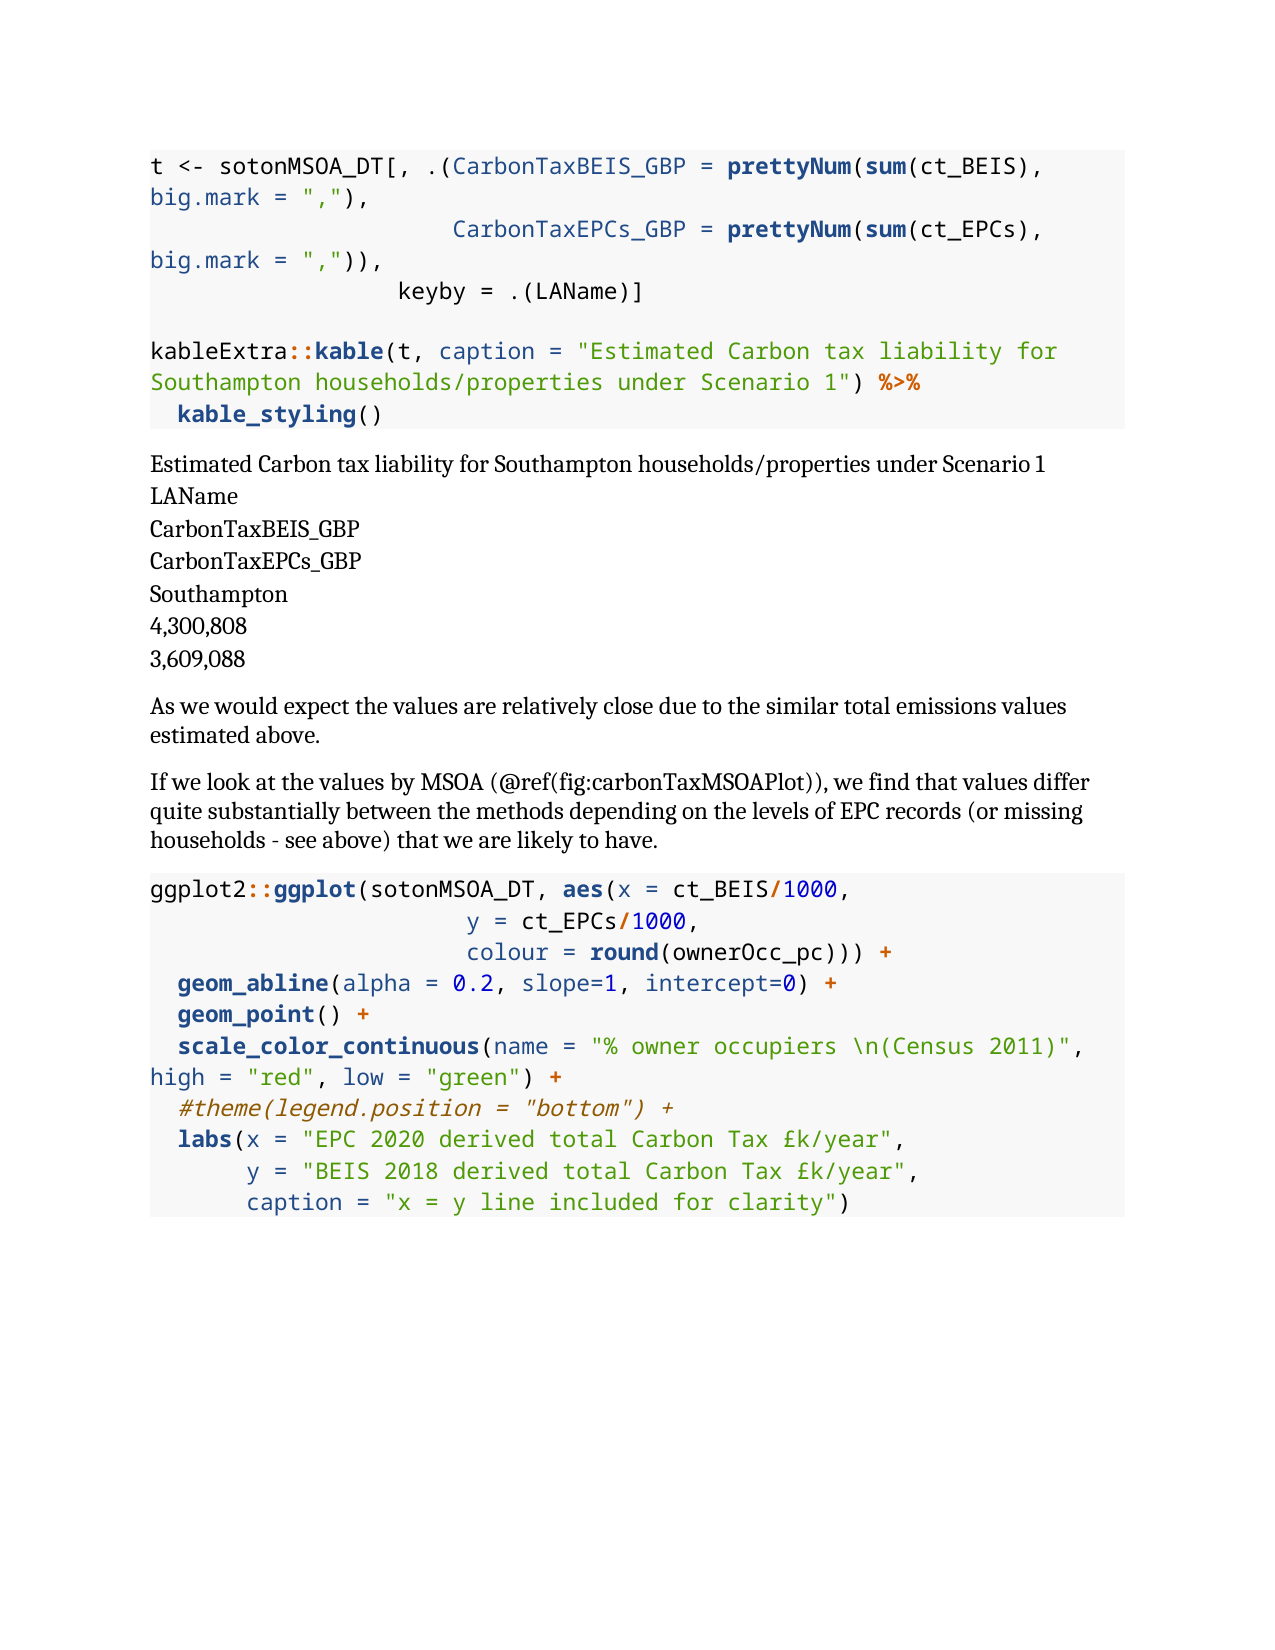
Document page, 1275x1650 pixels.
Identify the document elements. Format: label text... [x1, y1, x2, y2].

text CarbonTaxEPCs_GBP [150, 547, 1125, 576]
text ggplot2::ggplot(sotonMSOA_DT, aes(x = ct_BEIS/1000, y = ct_EPCs/1000, colour = round(ownerOcc_pc))) + geom_abline(alpha = 0.2, slope=1, intercept=0) + geom_point() + scale_color_continuous(name = "% owner occupiers \n(Census 2011)", high = "red", low = "green") + #theme(legend.position = "bottom") + labs(x = "EPC 2020 derived total Carbon Tax £k/year", y = "BEIS 2018 derived total Carbon Tax £k/year", caption = "x = y line included for clarity") [150, 873, 1125, 1217]
text CarbonTaxBEIS_GBP [150, 514, 1125, 543]
text If we look at the values by MSOA (@ref(fig:carbonTaxMSOAPlot)), we find that values differ quite substantially between the methods depending on the levels of EPC records (or missing households - see above) that we are likely to have. [150, 768, 1125, 854]
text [150, 150, 1125, 429]
text 4,300,808 [150, 612, 1125, 641]
text Estimated Carbon tax liability for Southampton households/properties under Scenario 1 [150, 449, 1125, 478]
text Southampton [150, 579, 1125, 608]
text As we would expect the values are relatively close due to the similar total emissions values estimated above. [150, 692, 1125, 749]
text 3,609,088 [150, 644, 1125, 673]
text LAName [150, 482, 1125, 511]
